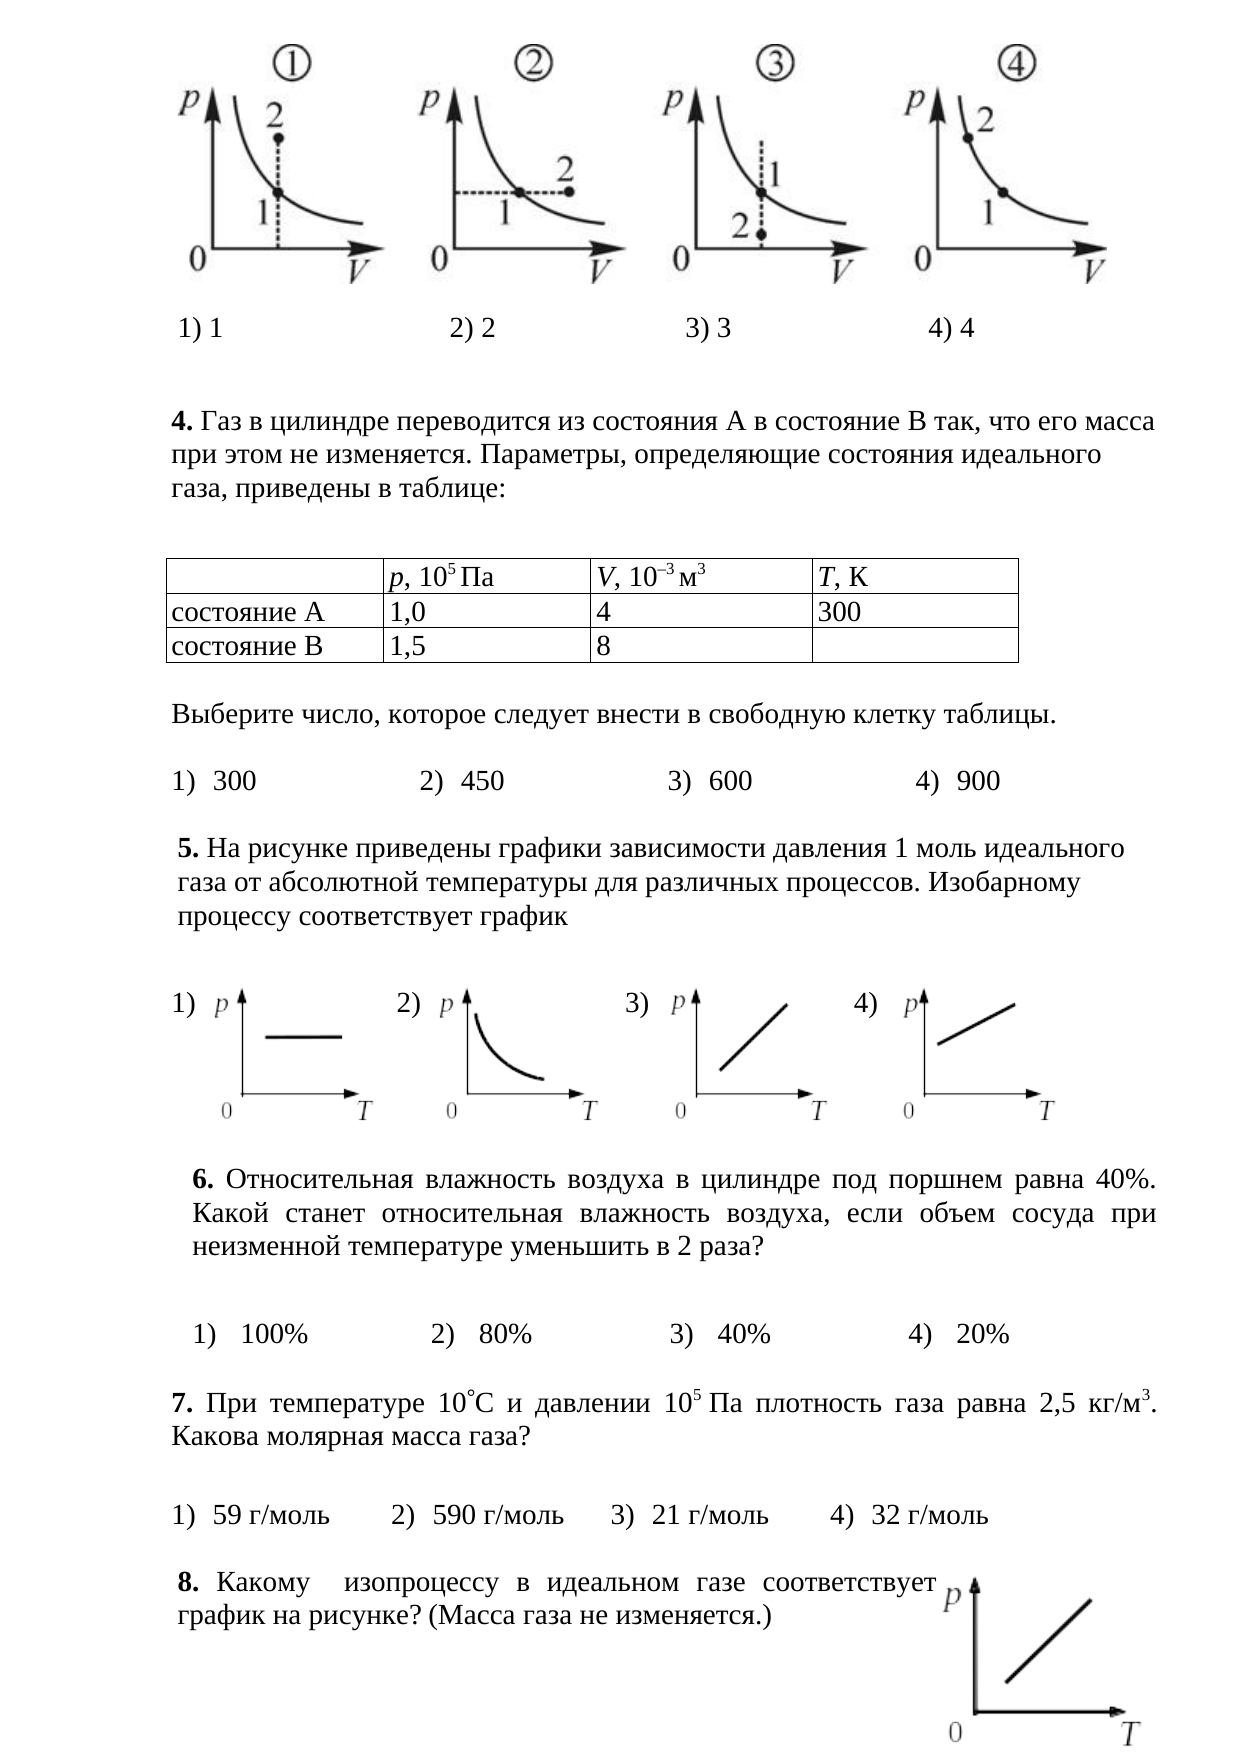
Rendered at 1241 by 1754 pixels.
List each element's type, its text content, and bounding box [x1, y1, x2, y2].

table_cell 4 [591, 594, 812, 627]
table_header 4) [848, 986, 889, 1128]
table_header 2) [386, 1497, 427, 1530]
table_header 4) [908, 1316, 953, 1351]
table_cell 1,5 [384, 628, 590, 662]
table_header 2) [391, 986, 432, 1128]
table_header 2) [431, 1316, 475, 1351]
table_header 1) [166, 1497, 207, 1530]
table_header 600 [703, 764, 910, 797]
table_header 3) [605, 1497, 646, 1530]
table_cell 300 [813, 594, 1018, 627]
text 4. Газ в цилиндре переводится из состояния А в состояние В так, что его масса при этом не изменяется. Параметры, определяющие состояния идеального газа, приведены в таблице: [171, 403, 1158, 504]
table_header 2) [414, 764, 455, 797]
table_header [167, 559, 383, 593]
table_header 100% [237, 1316, 431, 1351]
table_header [207, 986, 391, 1128]
table_header 1) [166, 764, 207, 797]
table_header 3) [620, 986, 661, 1128]
table_header 1) [192, 1316, 237, 1351]
table_header [433, 986, 619, 1128]
table_header 1) [166, 986, 207, 1128]
table_cell 8 [591, 628, 812, 662]
table_cell состояние А [167, 594, 383, 627]
table_header 590 г/моль [427, 1497, 605, 1530]
text Выберите число, которое следует внести в свободную клетку таблицы. [171, 696, 1158, 730]
table_header 32 г/моль [866, 1497, 1093, 1530]
table_header 450 [455, 764, 662, 797]
table_header 300 [207, 764, 414, 797]
table_header V, 10–3 м3 [591, 559, 812, 593]
table_header [890, 986, 1077, 1128]
table_header 4) [910, 764, 951, 797]
table_cell 1,0 [384, 594, 590, 627]
table_header 20% [953, 1316, 1147, 1351]
table_header 3) [662, 764, 703, 797]
table_header 40% [714, 1316, 908, 1351]
table_header 21 г/моль [646, 1497, 825, 1530]
text 6. Относительная влажность воздуха в цилиндре под поршнем равна 40%. Какой станет относительная влажность воздуха, если объем сосуда при неизменной температуре уменьшить в 2 раза? [192, 1161, 1158, 1262]
table_header 900 [951, 764, 1158, 797]
table_cell состояние В [167, 628, 383, 662]
text 5. На рисунке приведены графики зависимости давления 1 моль идеального газа от абсолютной температуры для различных процессов. Изобарному процессу соответствует график [177, 831, 1158, 931]
table_header 4) [825, 1497, 866, 1530]
table_header T, К [813, 559, 1018, 593]
text 1) 1 2) 2 3) 3 4) 4 [177, 310, 1152, 344]
table_header 59 г/моль [207, 1497, 386, 1530]
table_header 3) [669, 1316, 714, 1351]
table_header 80% [475, 1316, 669, 1351]
text 8. Какому изопроцессу в идеальном газе соответствует график на рисунке? (Масса газа не изменяется.) [177, 1564, 1152, 1631]
table_cell [813, 628, 1018, 662]
table_header р, 105 Па [384, 559, 590, 593]
table_header [661, 986, 848, 1128]
text 7. При температуре 10С и давлении 105 Па плотность газа равна 2,5 кг/м3. Какова молярная масса газа? [171, 1385, 1158, 1452]
